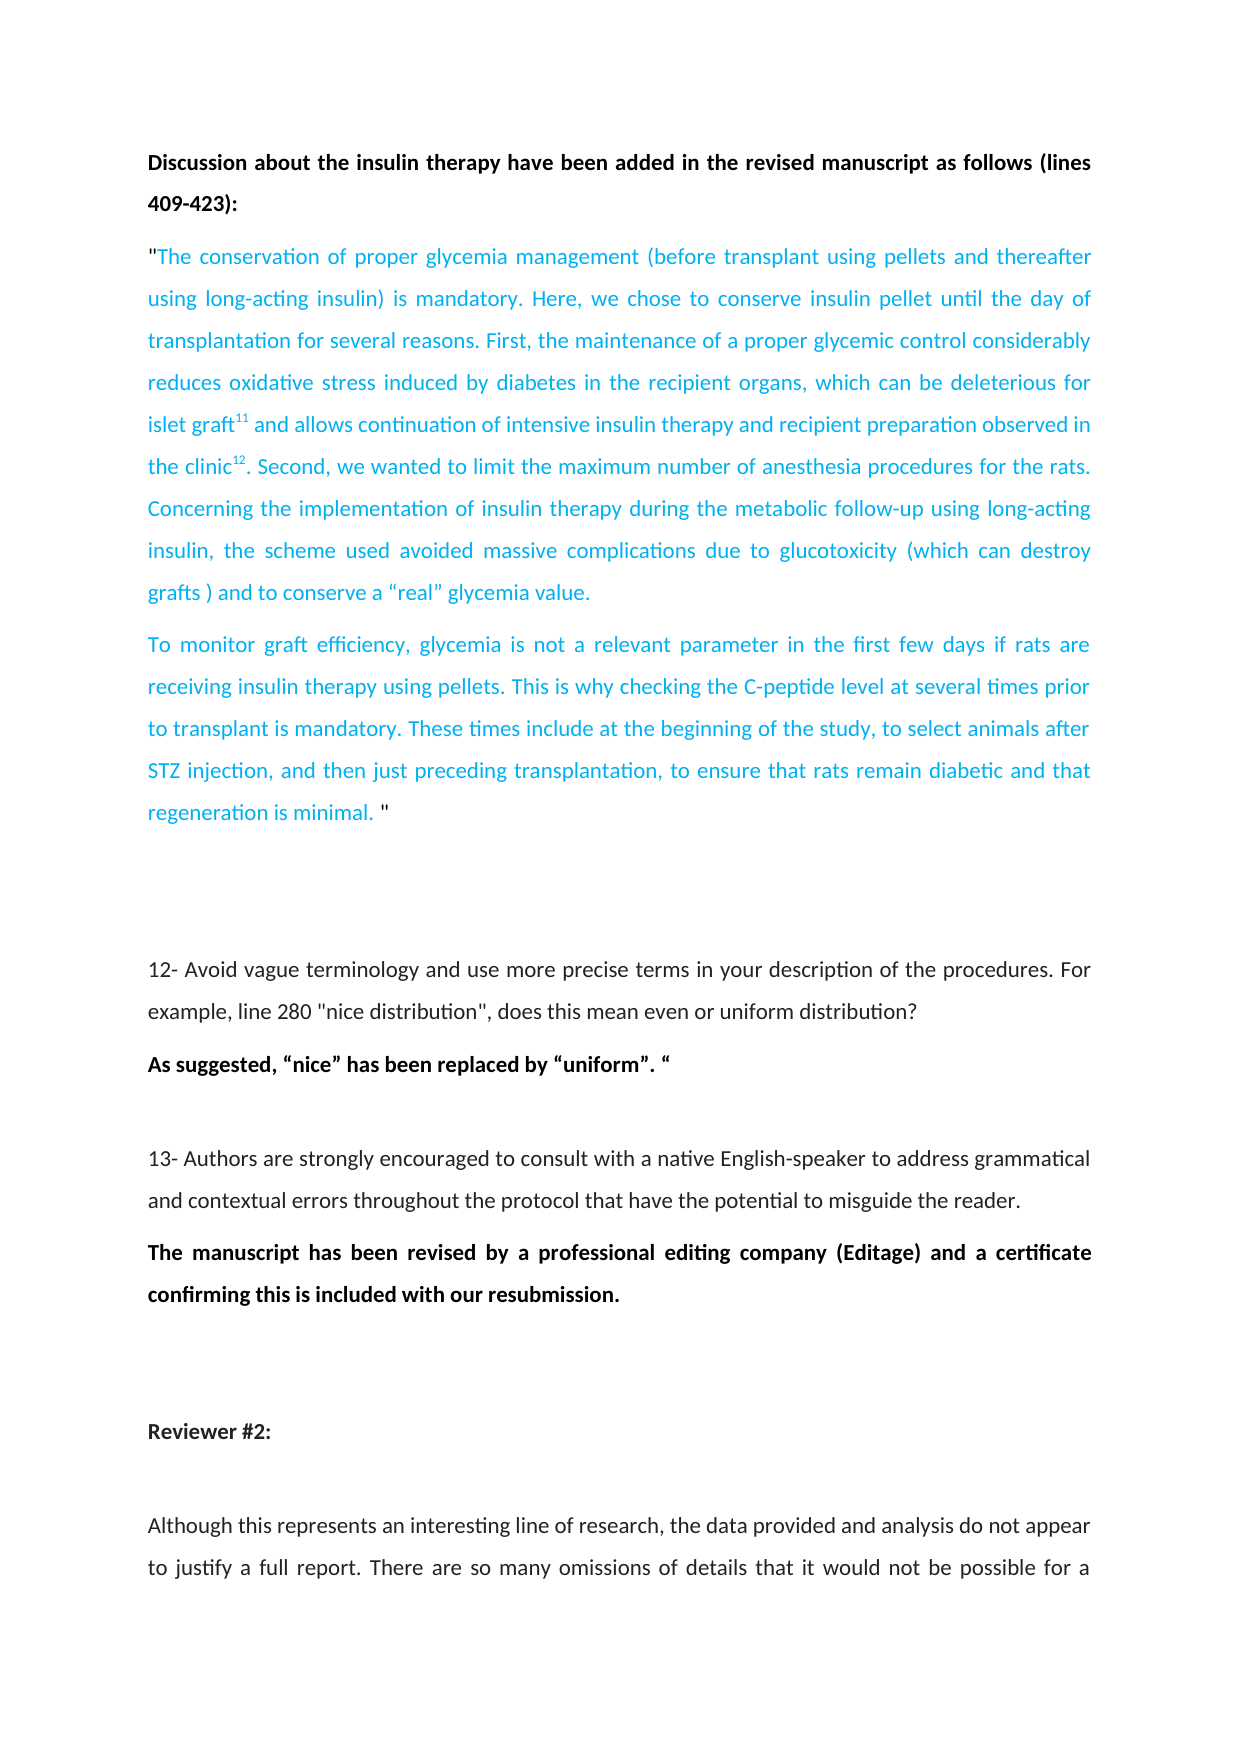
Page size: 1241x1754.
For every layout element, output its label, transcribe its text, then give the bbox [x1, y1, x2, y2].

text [148, 1469, 1093, 1581]
text The manuscript has been revised by a professional editing company (Editage) and a certificate confirming this is included with our resubmission. [148, 1238, 1093, 1308]
text Reviewer #2: [148, 1333, 1093, 1445]
text 12- Avoid vague terminology and use more precise terms in your description of the procedures. For example, line 280 "nice distribution", does this mean even or uniform distribution? [148, 955, 1093, 1025]
text Discussion about the insulin therapy have been added in the revised manuscript as follows (lines 409-423): [148, 148, 1093, 218]
text "The conservation of proper glycemia management (before transplant using pellets and thereafter using long-acting insulin) is mandatory. Here, we chose to conserve insulin pellet until the day of transplantation for several reasons. First, the maintenance of a proper glycemic control considerably reduces oxidative stress induced by diabetes in the recipient organs, which can be deleterious for islet graft11 and allows continuation of intensive insulin therapy and recipient preparation observed in the clinic12. Second, we wanted to limit the maximum number of anesthesia procedures for the rats. Concerning the implementation of insulin therapy during the metabolic follow-up using long-acting insulin, the scheme used avoided massive complications due to glucotoxicity (which can destroy grafts ) and to conserve a “real” glycemia value. [148, 242, 1093, 606]
text To monitor graft efficiency, glycemia is not a relevant parameter in the first few days if rats are receiving insulin therapy using pellets. This is why checking the C-peptide level at several times prior to transplant is mandatory. These times include at the beginning of the study, to select animals after STZ injection, and then just preceding transplantation, to ensure that rats remain diabetic and that regeneration is minimal. " [148, 630, 1093, 826]
text As suggested, “nice” has been replaced by “uniform”. “ [148, 1050, 1093, 1078]
text 13- Authors are strongly encouraged to consult with a native English-speaker to address grammatical and contextual errors throughout the protocol that have the potential to misguide the reader. [148, 1102, 1093, 1214]
